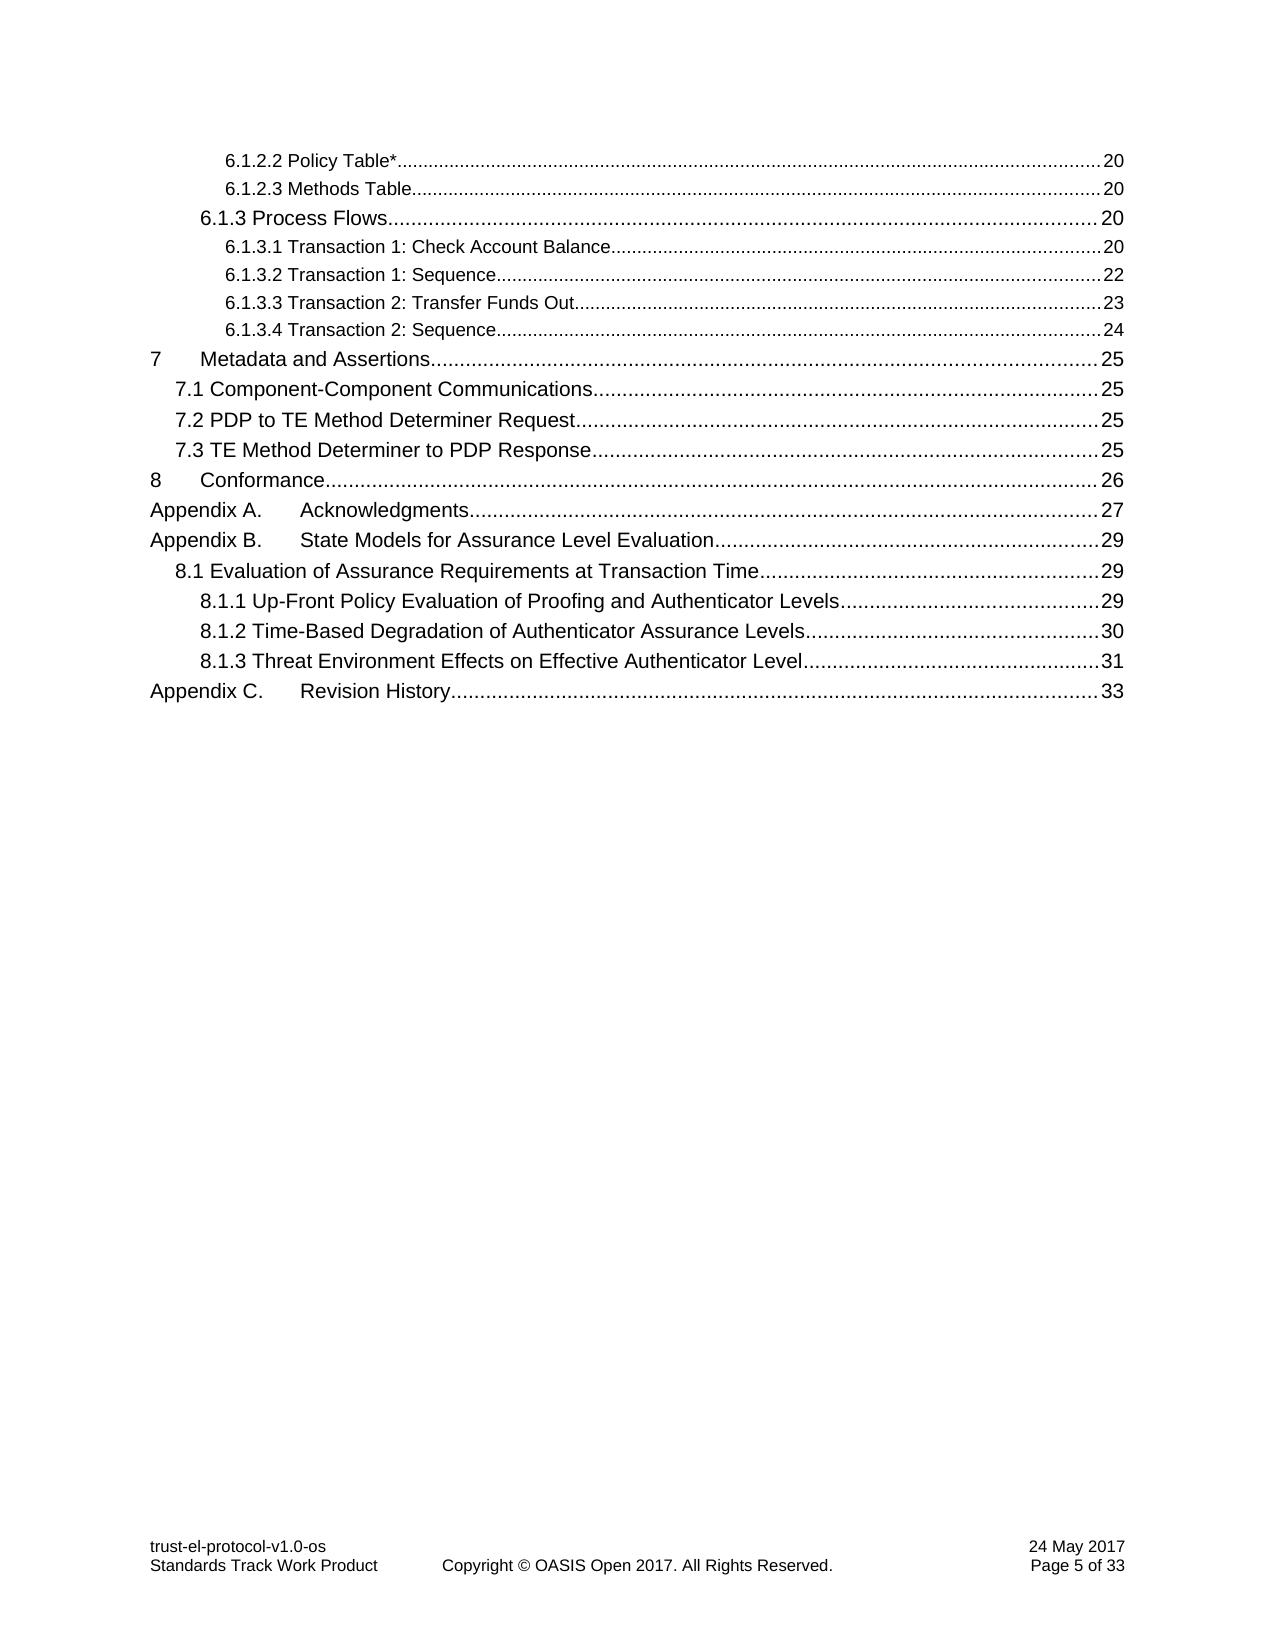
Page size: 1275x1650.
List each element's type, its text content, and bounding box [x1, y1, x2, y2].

text 6.1.2.3 Methods Table 20 [225, 178, 1125, 199]
text 6.1.3.1 Transaction 1: Check Account Balance 20 [225, 236, 1125, 257]
text 8.1.1 Up-Front Policy Evaluation of Proofing and Authenticator Levels 29 [200, 589, 1125, 613]
text 8.1.2 Time-Based Degradation of Authenticator Assurance Levels 30 [200, 619, 1125, 643]
text 6.1.2.2 Policy Table* 20 [225, 150, 1125, 172]
text Appendix B. State Models for Assurance Level Evaluation 29 [150, 528, 1125, 552]
text 6.1.3.2 Transaction 1: Sequence 22 [225, 264, 1125, 285]
text 7.1 Component-Component Communications 25 [175, 377, 1125, 401]
text 6.1.3 Process Flows 20 [200, 206, 1125, 229]
text 8.1 Evaluation of Assurance Requirements at Transaction Time 29 [175, 558, 1125, 582]
text 7.3 TE Method Determiner to PDP Response 25 [175, 438, 1125, 462]
text Appendix A. Acknowledgments 27 [150, 498, 1125, 522]
text Appendix C. Revision History 33 [150, 679, 1125, 703]
text 7 Metadata and Assertions 25 [150, 347, 1125, 371]
text 7.2 PDP to TE Method Determiner Request 25 [175, 407, 1125, 431]
text 8 Conformance 26 [150, 468, 1125, 492]
text 6.1.3.4 Transaction 2: Sequence 24 [225, 319, 1125, 341]
text 8.1.3 Threat Environment Effects on Effective Authenticator Level 31 [200, 649, 1125, 673]
text 6.1.3.3 Transaction 2: Transfer Funds Out 23 [225, 291, 1125, 313]
